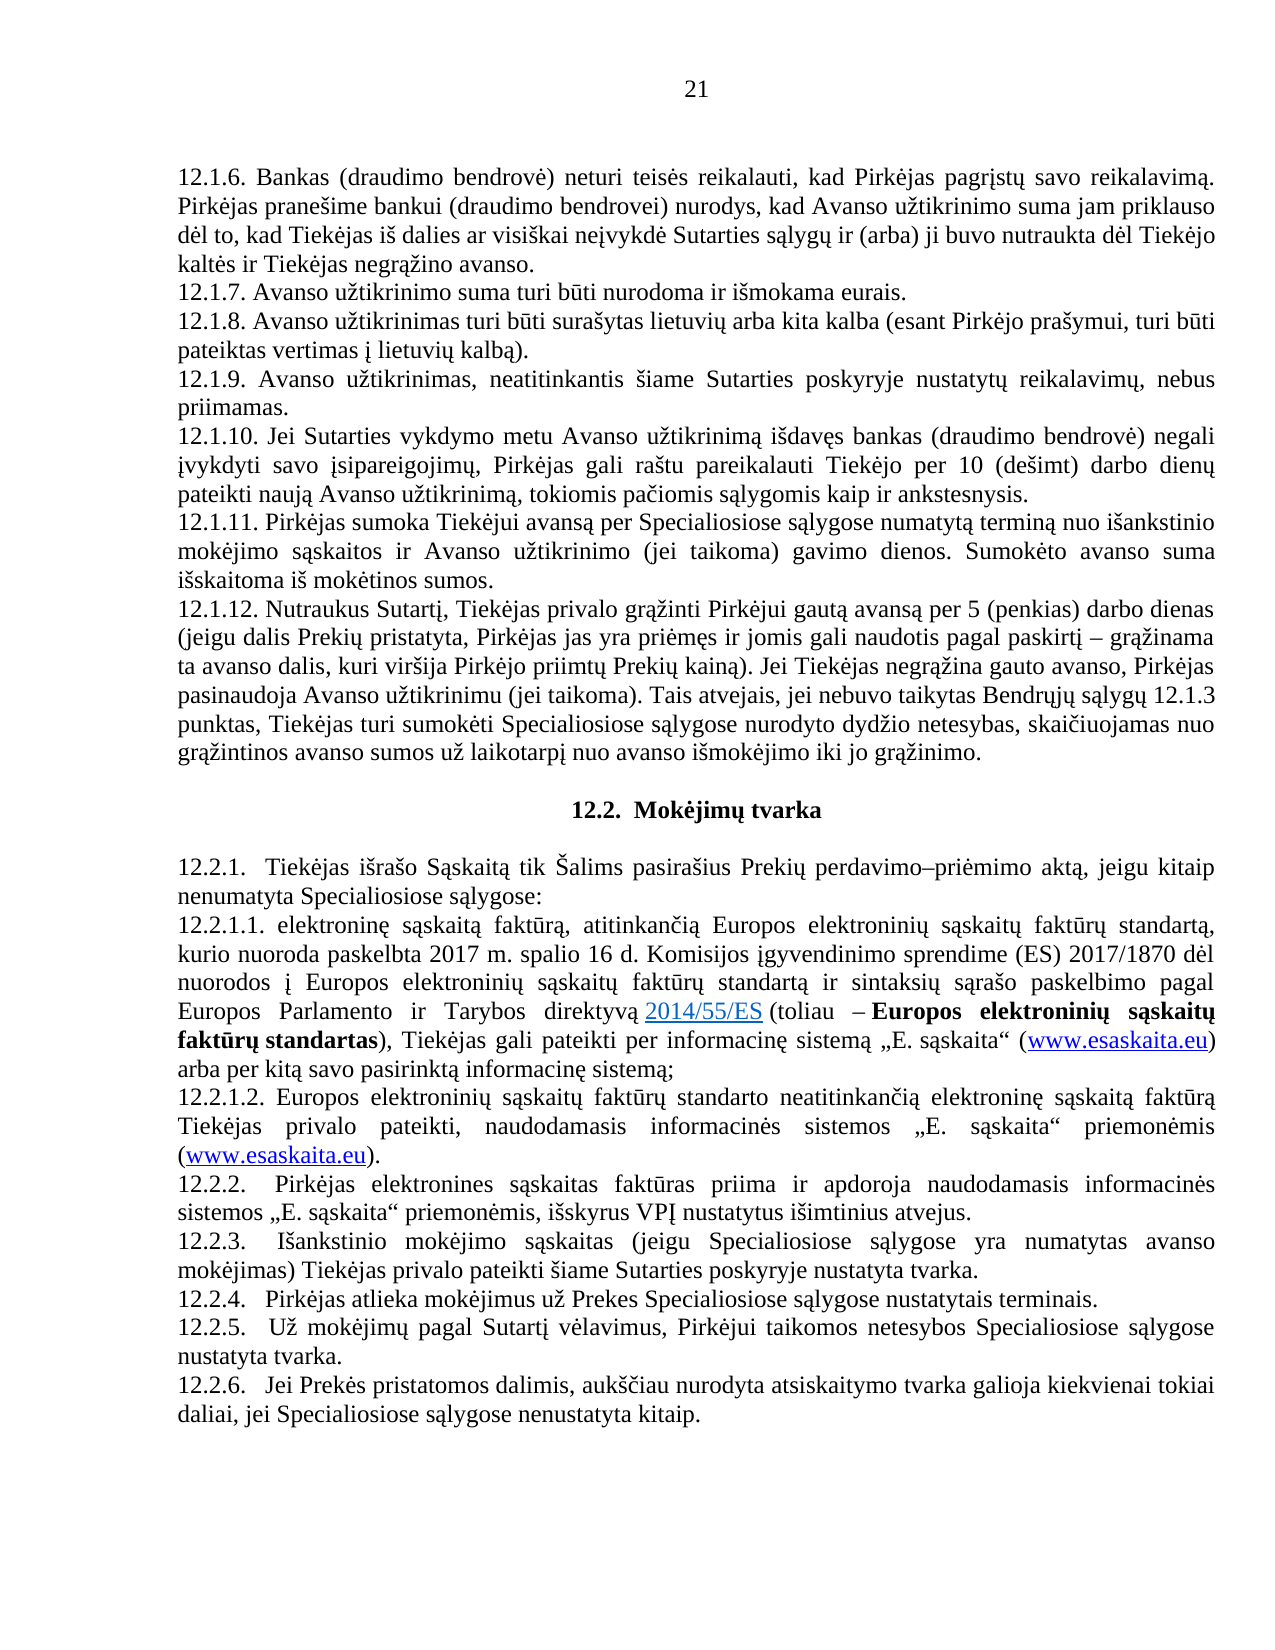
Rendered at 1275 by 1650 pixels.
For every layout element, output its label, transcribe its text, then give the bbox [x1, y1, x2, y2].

text 12.2.1.2. Europos elektroninių sąskaitų faktūrų standarto neatitinkančią elektroninę sąskaitą faktūrą Tiekėjas privalo pateikti, naudodamasis informacinės sistemos „E. sąskaita“ priemonėmis (www.esaskaita.eu). [177, 1082, 1216, 1169]
text 12.2.2. Pirkėjas elektronines sąskaitas faktūras priima ir apdoroja naudodamasis informacinės sistemos „E. sąskaita“ priemonėmis, išskyrus VPĮ nustatytus išimtinius atvejus. [177, 1169, 1216, 1226]
text 12.1.7. Avanso užtikrinimo suma turi būti nurodoma ir išmokama eurais. [177, 277, 1216, 306]
text 12.2.1.1. elektroninę sąskaitą faktūrą, atitinkančią Europos elektroninių sąskaitų faktūrų standartą, kurio nuoroda paskelbta 2017 m. spalio 16 d. Komisijos įgyvendinimo sprendime (ES) 2017/1870 dėl nuorodos į Europos elektroninių sąskaitų faktūrų standartą ir sintaksių sąrašo paskelbimo pagal Europos Parlamento ir Tarybos direktyvą 2014/55/ES (toliau – Europos elektroninių sąskaitų faktūrų standartas), Tiekėjas gali pateikti per informacinę sistemą „E. sąskaita“ (www.esaskaita.eu) arba per kitą savo pasirinktą informacinę sistemą; [177, 910, 1216, 1082]
text 12.1.9. Avanso užtikrinimas, neatitinkantis šiame Sutarties poskyryje nustatytų reikalavimų, nebus priimamas. [177, 364, 1216, 421]
text 12.1.12. Nutraukus Sutartį, Tiekėjas privalo grąžinti Pirkėjui gautą avansą per 5 (penkias) darbo dienas (jeigu dalis Prekių pristatyta, Pirkėjas jas yra priėmęs ir jomis gali naudotis pagal paskirtį – grąžinama ta avanso dalis, kuri viršija Pirkėjo priimtų Prekių kainą). Jei Tiekėjas negrąžina gauto avanso, Pirkėjas pasinaudoja Avanso užtikrinimu (jei taikoma). Tais atvejais, jei nebuvo taikytas Bendrųjų sąlygų 12.1.3 punktas, Tiekėjas turi sumokėti Specialiosiose sąlygose nurodyto dydžio netesybas, skaičiuojamas nuo grąžintinos avanso sumos už laikotarpį nuo avanso išmokėjimo iki jo grąžinimo. [177, 594, 1216, 766]
text 12.2.1. Tiekėjas išrašo Sąskaitą tik Šalims pasirašius Prekių perdavimo–priėmimo aktą, jeigu kitaip nenumatyta Specialiosiose sąlygose: [177, 852, 1216, 910]
text 12.1.10. Jei Sutarties vykdymo metu Avanso užtikrinimą išdavęs bankas (draudimo bendrovė) negali įvykdyti savo įsipareigojimų, Pirkėjas gali raštu pareikalauti Tiekėjo per 10 (dešimt) darbo dienų pateikti naują Avanso užtikrinimą, tokiomis pačiomis sąlygomis kaip ir ankstesnysis. [177, 421, 1216, 507]
text 12.2.3. Išankstinio mokėjimo sąskaitas (jeigu Specialiosiose sąlygose yra numatytas avanso mokėjimas) Tiekėjas privalo pateikti šiame Sutarties poskyryje nustatyta tvarka. [177, 1226, 1216, 1284]
text 12.1.11. Pirkėjas sumoka Tiekėjui avansą per Specialiosiose sąlygose numatytą terminą nuo išankstinio mokėjimo sąskaitos ir Avanso užtikrinimo (jei taikoma) gavimo dienos. Sumokėto avanso suma išskaitoma iš mokėtinos sumos. [177, 507, 1216, 594]
text 12.2.4. Pirkėjas atlieka mokėjimus už Prekes Specialiosiose sąlygose nustatytais terminais. [177, 1284, 1216, 1312]
text 12.1.8. Avanso užtikrinimas turi būti surašytas lietuvių arba kita kalba (esant Pirkėjo prašymui, turi būti pateiktas vertimas į lietuvių kalbą). [177, 306, 1216, 364]
text 12.2.5. Už mokėjimų pagal Sutartį vėlavimus, Pirkėjui taikomos netesybos Specialiosiose sąlygose nustatyta tvarka. [177, 1312, 1216, 1370]
text 12.2.6. Jei Prekės pristatomos dalimis, aukščiau nurodyta atsiskaitymo tvarka galioja kiekvienai tokiai daliai, jei Specialiosiose sąlygose nenustatyta kitaip. [177, 1370, 1216, 1427]
text 12.2. Mokėjimų tvarka [177, 795, 1216, 824]
text 12.1.6. Bankas (draudimo bendrovė) neturi teisės reikalauti, kad Pirkėjas pagrįstų savo reikalavimą. Pirkėjas pranešime bankui (draudimo bendrovei) nurodys, kad Avanso užtikrinimo suma jam priklauso dėl to, kad Tiekėjas iš dalies ar visiškai neįvykdė Sutarties sąlygų ir (arba) ji buvo nutraukta dėl Tiekėjo kaltės ir Tiekėjas negrąžino avanso. [177, 162, 1216, 277]
